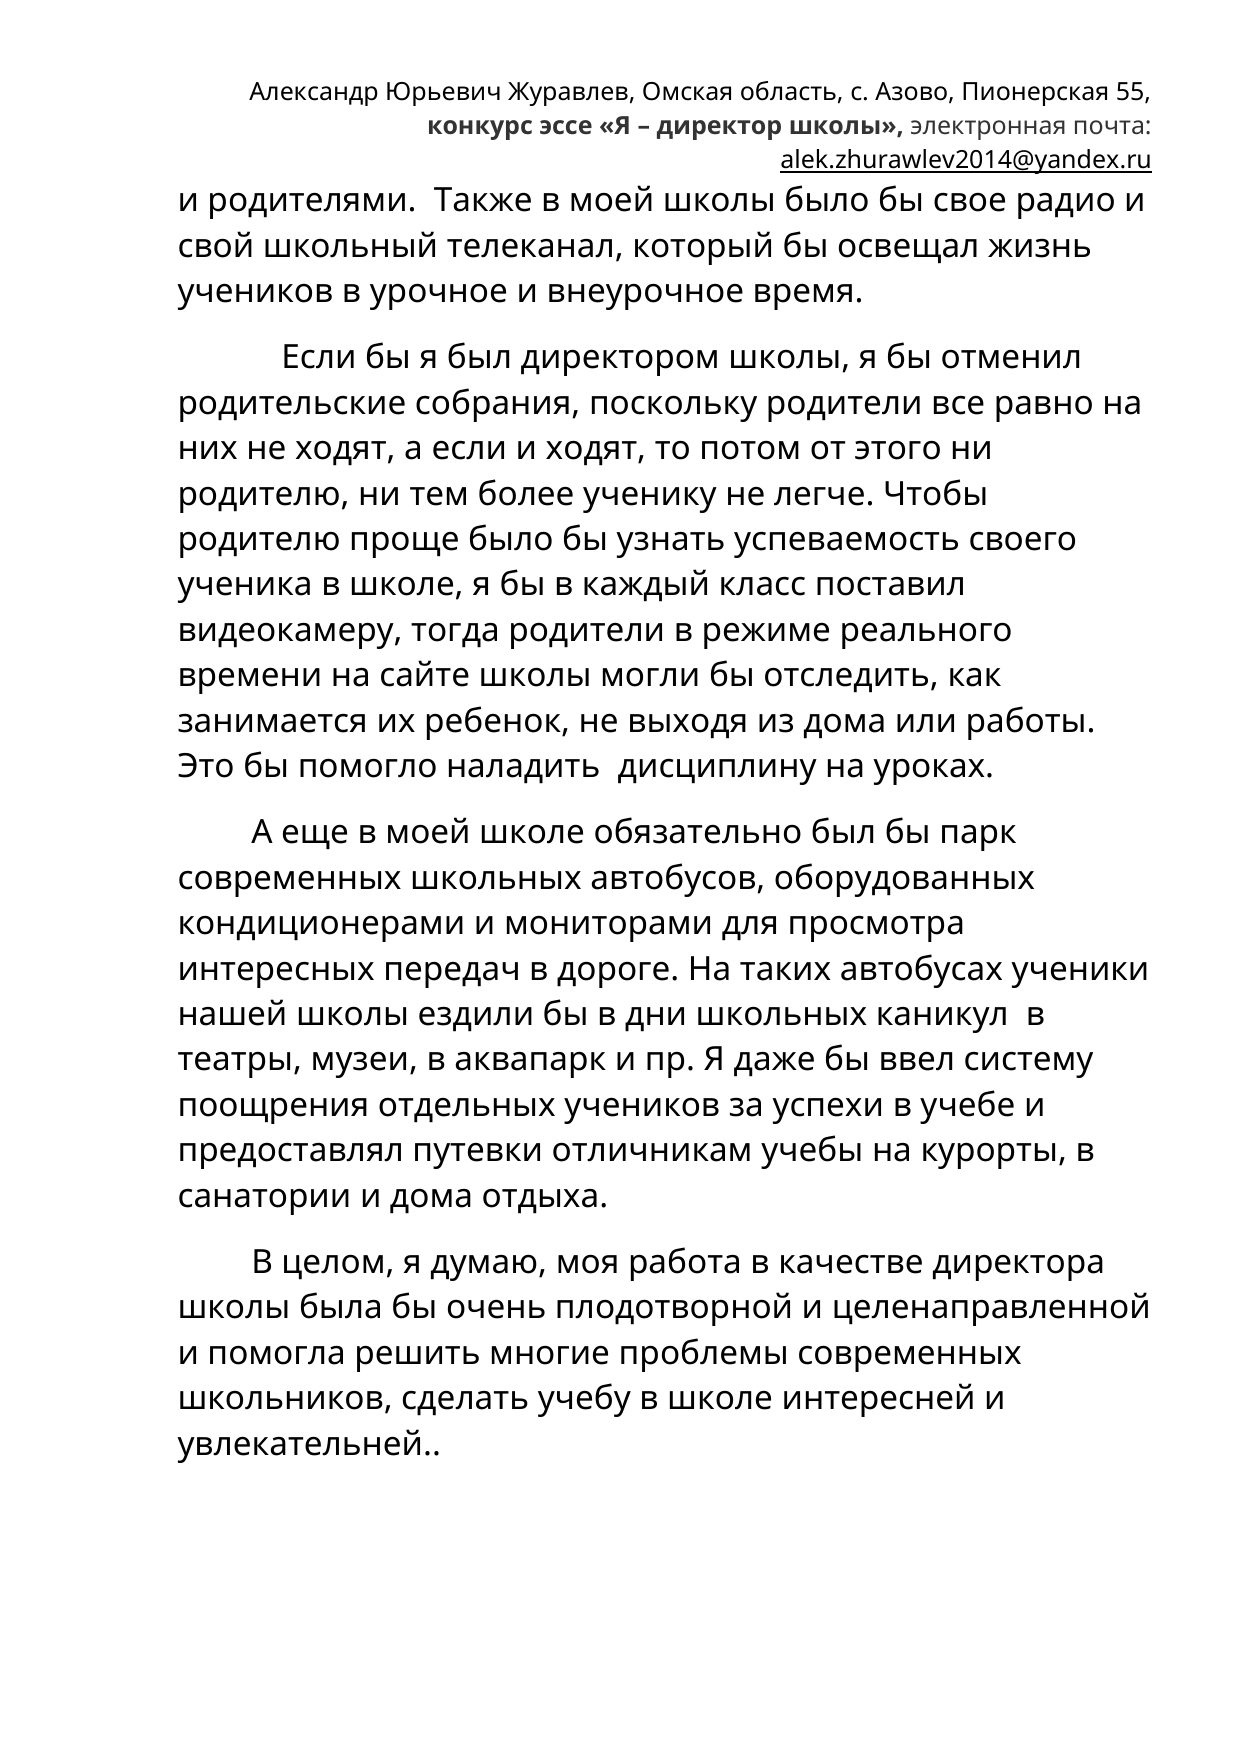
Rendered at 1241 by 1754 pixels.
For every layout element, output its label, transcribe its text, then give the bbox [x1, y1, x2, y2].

text В целом, я думаю, моя работа в качестве директора школы была бы очень плодотворной и целенаправленной и помогла решить многие проблемы современных школьников, сделать учебу в школе интересней и увлекательней.. [177, 1238, 1152, 1465]
text А еще в моей школе обязательно был бы парк современных школьных автобусов, оборудованных кондиционерами и мониторами для просмотра интересных передач в дороге. На таких автобусах ученики нашей школы ездили бы в дни школьных каникул в театры, музеи, в аквапарк и пр. Я даже бы ввел систему поощрения отдельных учеников за успехи в учебе и предоставлял путевки отличникам учебы на курорты, в санатории и дома отдыха. [177, 808, 1152, 1217]
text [177, 176, 1152, 312]
text Если бы я был директором школы, я бы отменил родительские собрания, поскольку родители все равно на них не ходят, а если и ходят, то потом от этого ни родителю, ни тем более ученику не легче. Чтобы родителю проще было бы узнать успеваемость своего ученика в школе, я бы в каждый класс поставил видеокамеру, тогда родители в режиме реального времени на сайте школы могли бы отследить, как занимается их ребенок, не выходя из дома или работы. Это бы помогло наладить дисциплину на уроках. [177, 333, 1152, 787]
